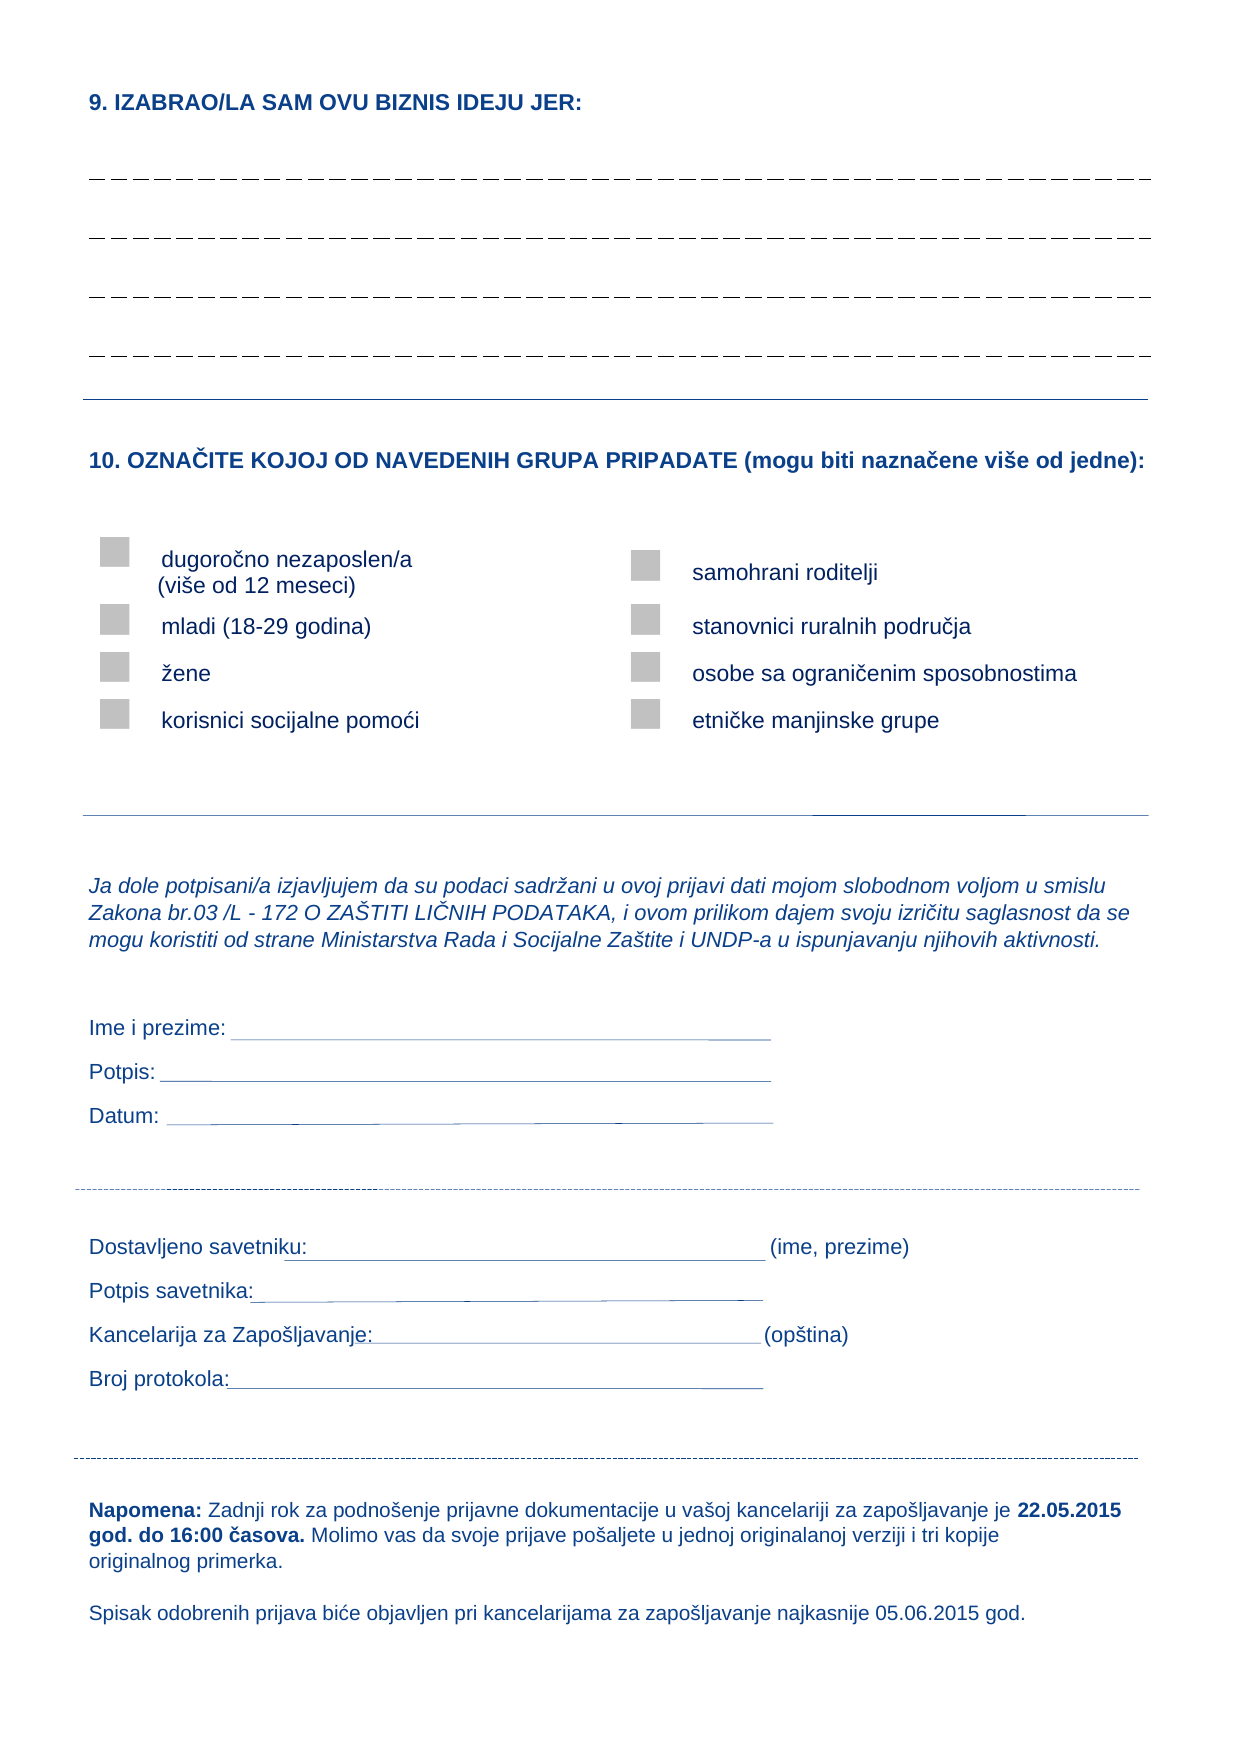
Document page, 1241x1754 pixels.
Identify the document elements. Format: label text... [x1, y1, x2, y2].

table_cell korisnici socijalne pomoći [89, 693, 619, 740]
text Ime i prezime: [89, 1015, 1152, 1040]
table_cell žene [89, 646, 619, 693]
text Ja dole potpisani/a izjavljujem da su podaci sadržani u ovoj prijavi dati mojom slobodnom voljom u smislu Zakona br.03 /L - 172 O ZAŠTITI LIČNIH PODATAKA, i ovom prilikom dajem svoju izričitu saglasnost da se mogu koristiti od strane Ministarstva Rada i Socijalne Zaštite i UNDP-a u ispunjavanju njihovih aktivnosti. [89, 873, 1152, 952]
picture [100, 604, 130, 635]
table_header samohrani roditelji [620, 538, 1151, 598]
text Dostavljeno savetniku: (ime, prezime) [89, 1234, 1152, 1259]
picture [100, 652, 130, 682]
text originalnog primerka. [89, 1549, 1152, 1573]
text Datum: [89, 1103, 1152, 1128]
picture [630, 699, 661, 729]
table_cell stanovnici ruralnih područja [620, 598, 1151, 646]
text Napomena: Zadnji rok za podnošenje prijavne dokumentacije u vašoj kancelariji za zapošljavanje je 22.05.2015 god. do 16:00 časova. Molimo vas da svoje prijave pošaljete u jednoj originalanoj verziji i tri kopije [89, 1497, 1152, 1547]
text Potpis: [89, 1059, 1152, 1084]
picture [630, 652, 661, 682]
text Spisak odobrenih prijava biće objavljen pri kancelarijama za zapošljavanje najkasnije 05.06.2015 god. [89, 1601, 1152, 1625]
text 9. IZABRAO/LA SAM OVU BIZNIS IDEJU JER: [89, 89, 1152, 115]
picture [100, 537, 130, 567]
table_cell [89, 297, 1151, 356]
picture [100, 699, 130, 729]
picture [630, 550, 661, 581]
picture [630, 604, 661, 635]
text 10. OZNAČITE KOJOJ OD NAVEDENIH GRUPA PRIPADATE (mogu biti naznačene više od jedne): [89, 447, 1152, 474]
table_header dugoročno nezaposlen/a (više od 12 meseci) [89, 538, 619, 598]
text Potpis savetnika: [89, 1278, 1152, 1303]
table_cell osobe sa ograničenim sposobnostima [620, 646, 1151, 693]
table_cell [89, 238, 1151, 297]
text Kancelarija za Zapošljavanje: (opština) [89, 1322, 1152, 1347]
table_cell etničke manjinske grupe [620, 693, 1151, 740]
table_header [89, 179, 1151, 238]
text Broj protokola: [89, 1366, 1152, 1391]
table_cell mladi (18-29 godina) [89, 598, 619, 646]
